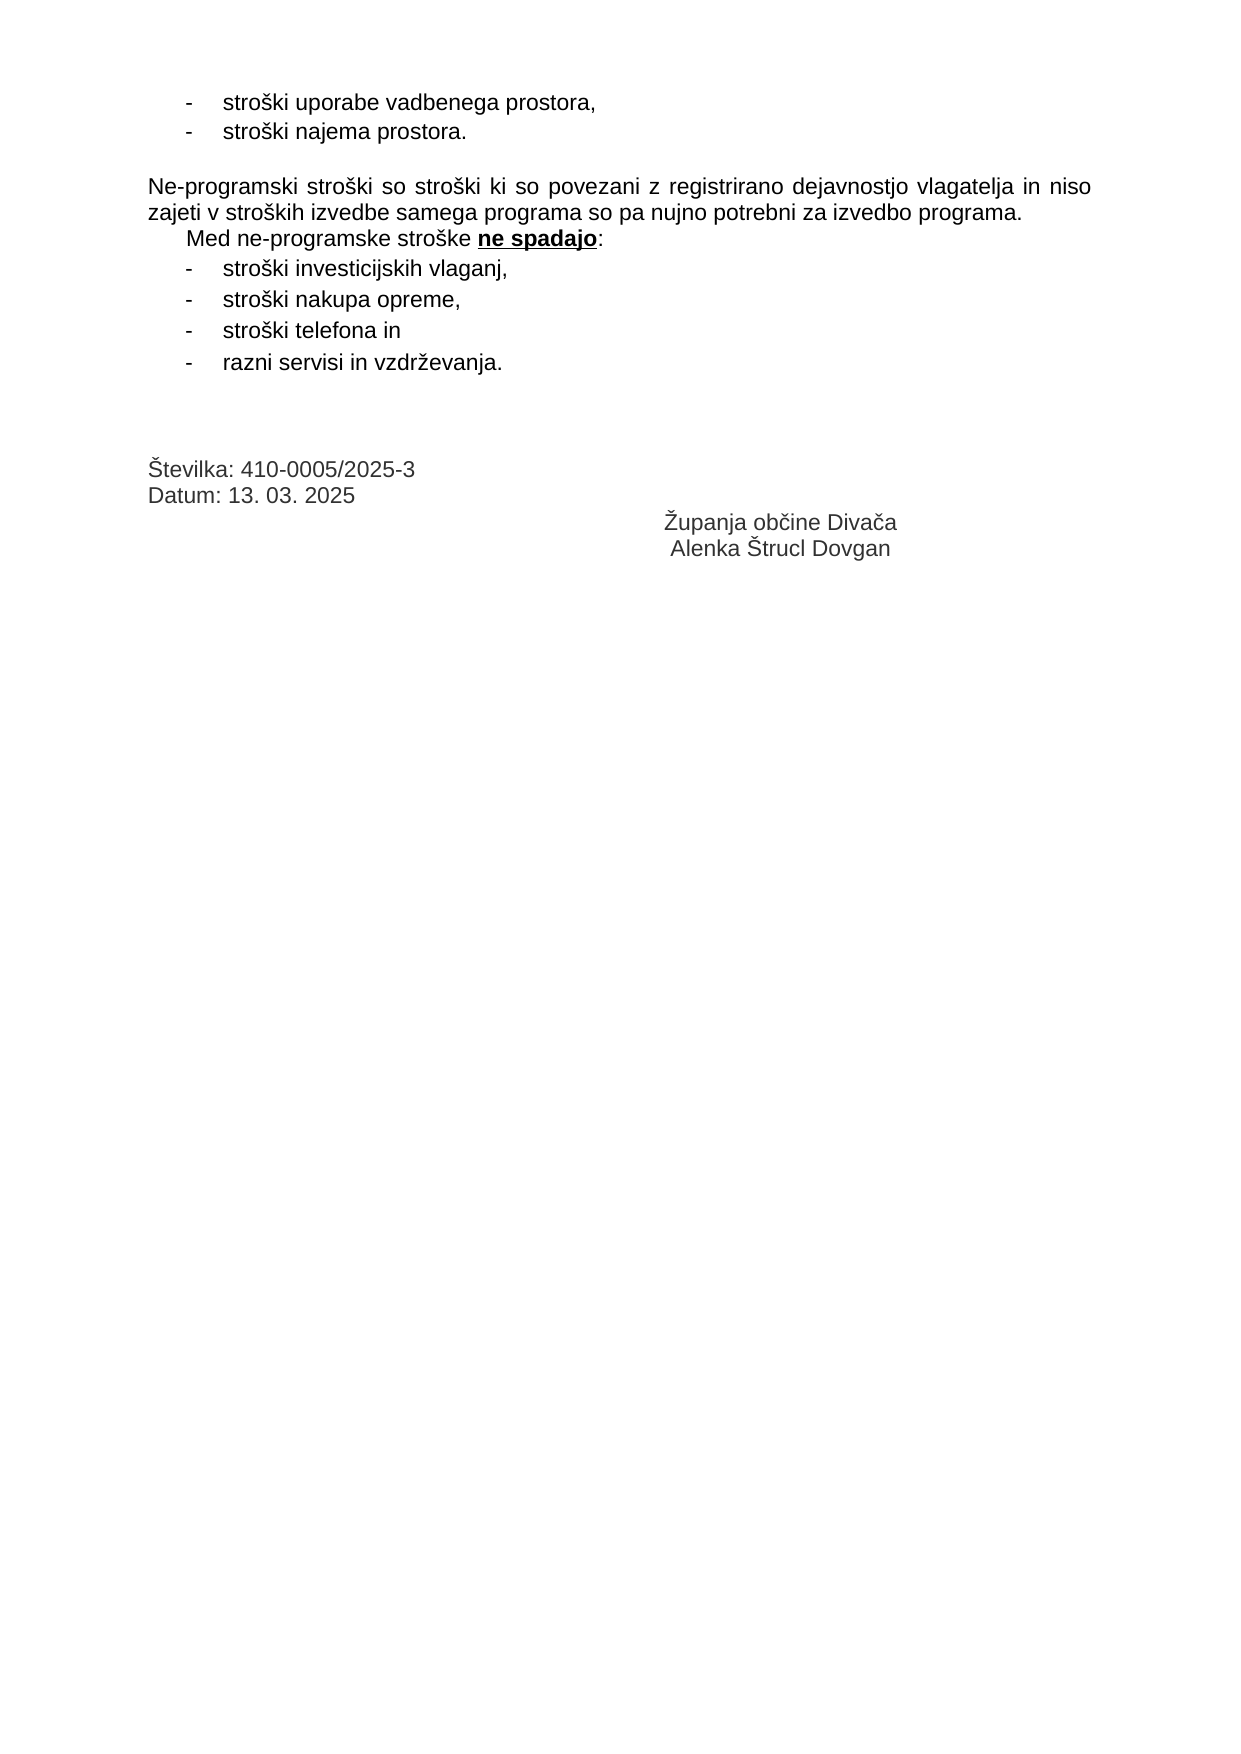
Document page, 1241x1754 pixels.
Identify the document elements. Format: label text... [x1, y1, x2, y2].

list stroški investicijskih vlaganj, [185, 252, 1093, 283]
text Ne-programski stroški so stroški ki so povezani z registrirano dejavnostjo vlagatelja in niso zajeti v stroških izvedbe samega programa so pa nujno potrebni za izvedbo programa. [148, 173, 1093, 225]
text Številka: 410-0005/2025-3 [148, 456, 1093, 482]
text Županja občine Divača [590, 508, 1093, 535]
list razni servisi in vzdrževanja. [185, 345, 1093, 377]
text Med ne-programske stroške ne spadajo: [148, 225, 1093, 252]
text Datum: 13. 03. 2025 [148, 482, 1093, 508]
list stroški uporabe vadbenega prostora, [185, 89, 1093, 115]
text Alenka Štrucl Dovgan [590, 535, 1093, 561]
list stroški nakupa opreme, [185, 283, 1093, 314]
list stroški telefona in [185, 314, 1093, 345]
list stroški najema prostora. [185, 115, 1093, 146]
